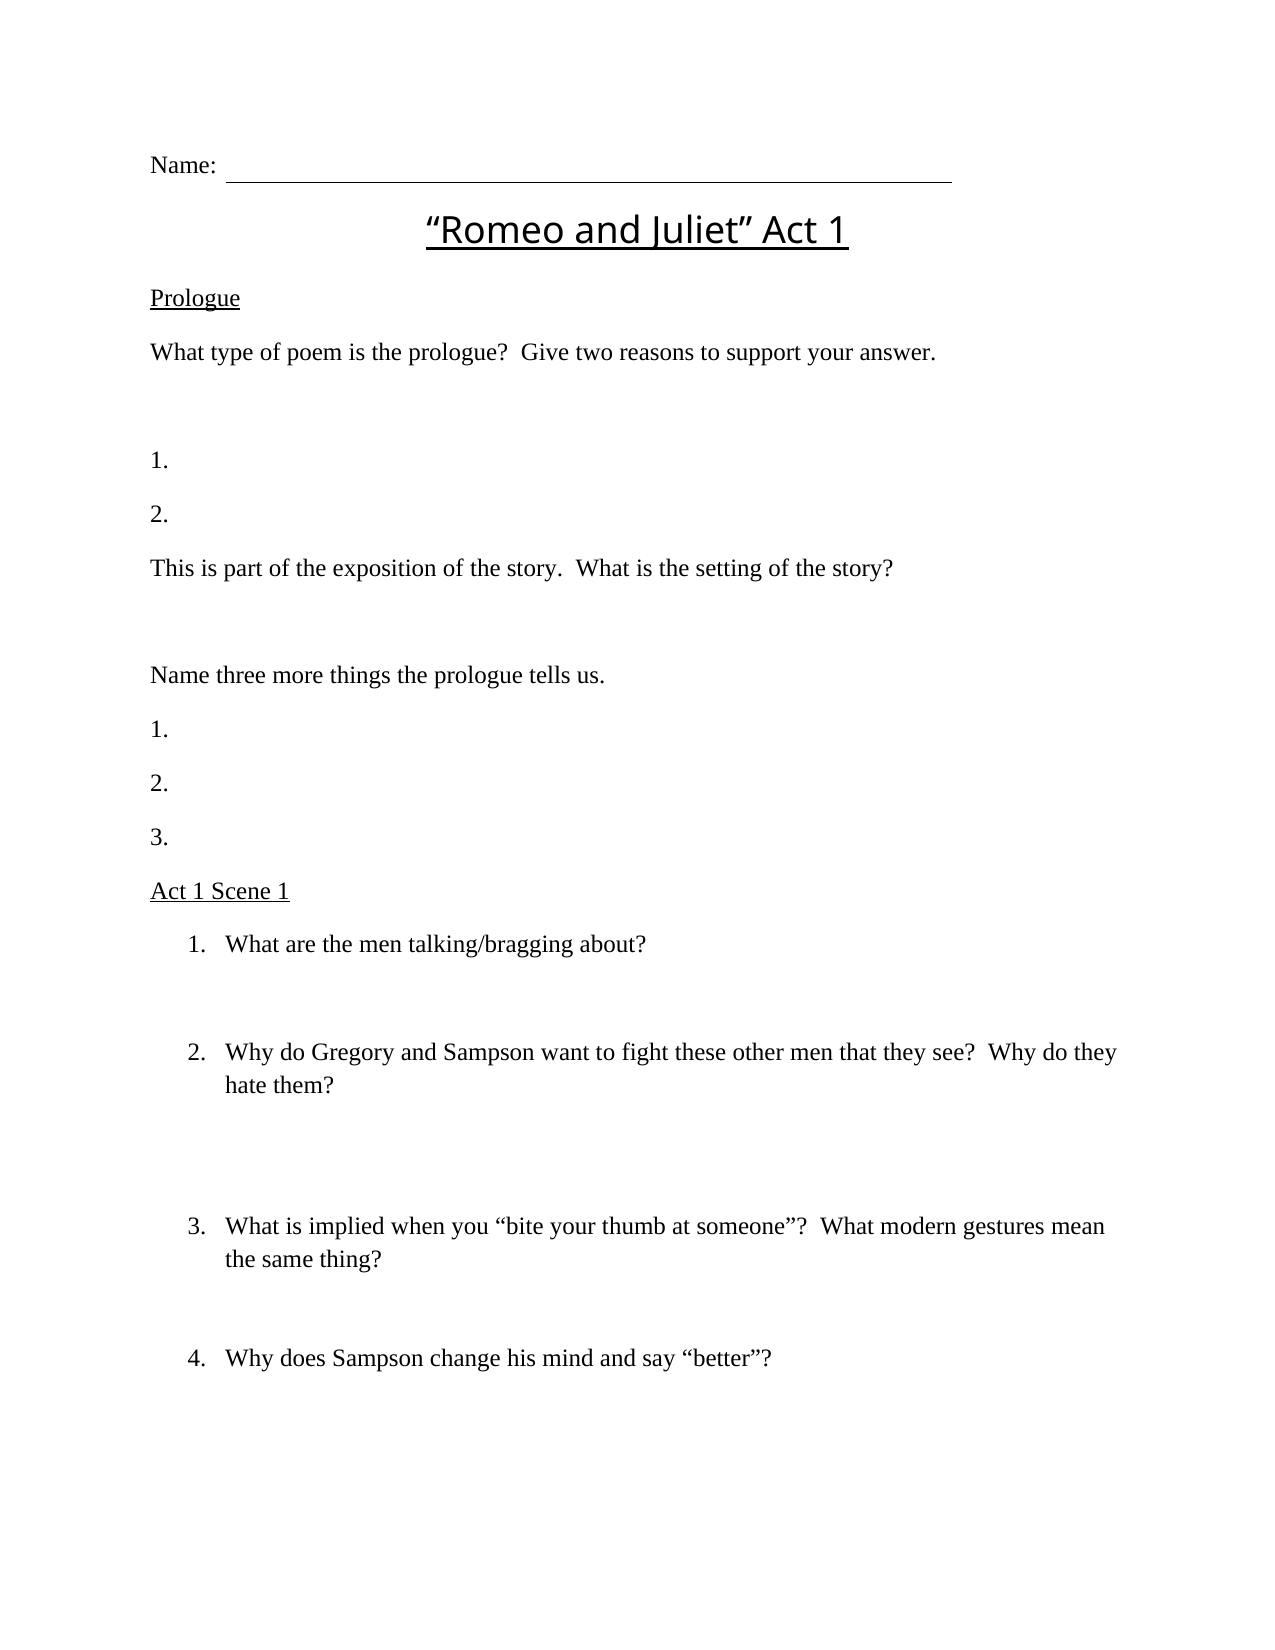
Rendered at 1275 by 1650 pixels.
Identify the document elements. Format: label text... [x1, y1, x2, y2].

text 1. [150, 714, 1125, 743]
text What type of poem is the prologue? Give two reasons to support your answer. [150, 337, 1125, 366]
text 2. [150, 768, 1125, 797]
text 3. [150, 822, 1125, 851]
text This is part of the exposition of the story. What is the setting of the story? [150, 553, 1125, 581]
list What is implied when you “bite your thumb at someone”? What modern gestures mean the same thing? [187, 1211, 1125, 1273]
text Act 1 Scene 1 [150, 876, 1125, 904]
text Name three more things the prologue tells us. [150, 660, 1125, 689]
text 1. [150, 445, 1125, 474]
text Name: [150, 150, 1125, 179]
text “Romeo and Juliet” Act 1 [150, 204, 1125, 255]
text Prologue [150, 283, 1125, 312]
list Why does Sampson change his mind and say “better”? [187, 1343, 1125, 1372]
list What are the men talking/bragging about? [187, 929, 1125, 958]
text 2. [150, 499, 1125, 527]
list Why do Gregory and Sampson want to fight these other men that they see? Why do they hate them? [187, 1037, 1125, 1099]
